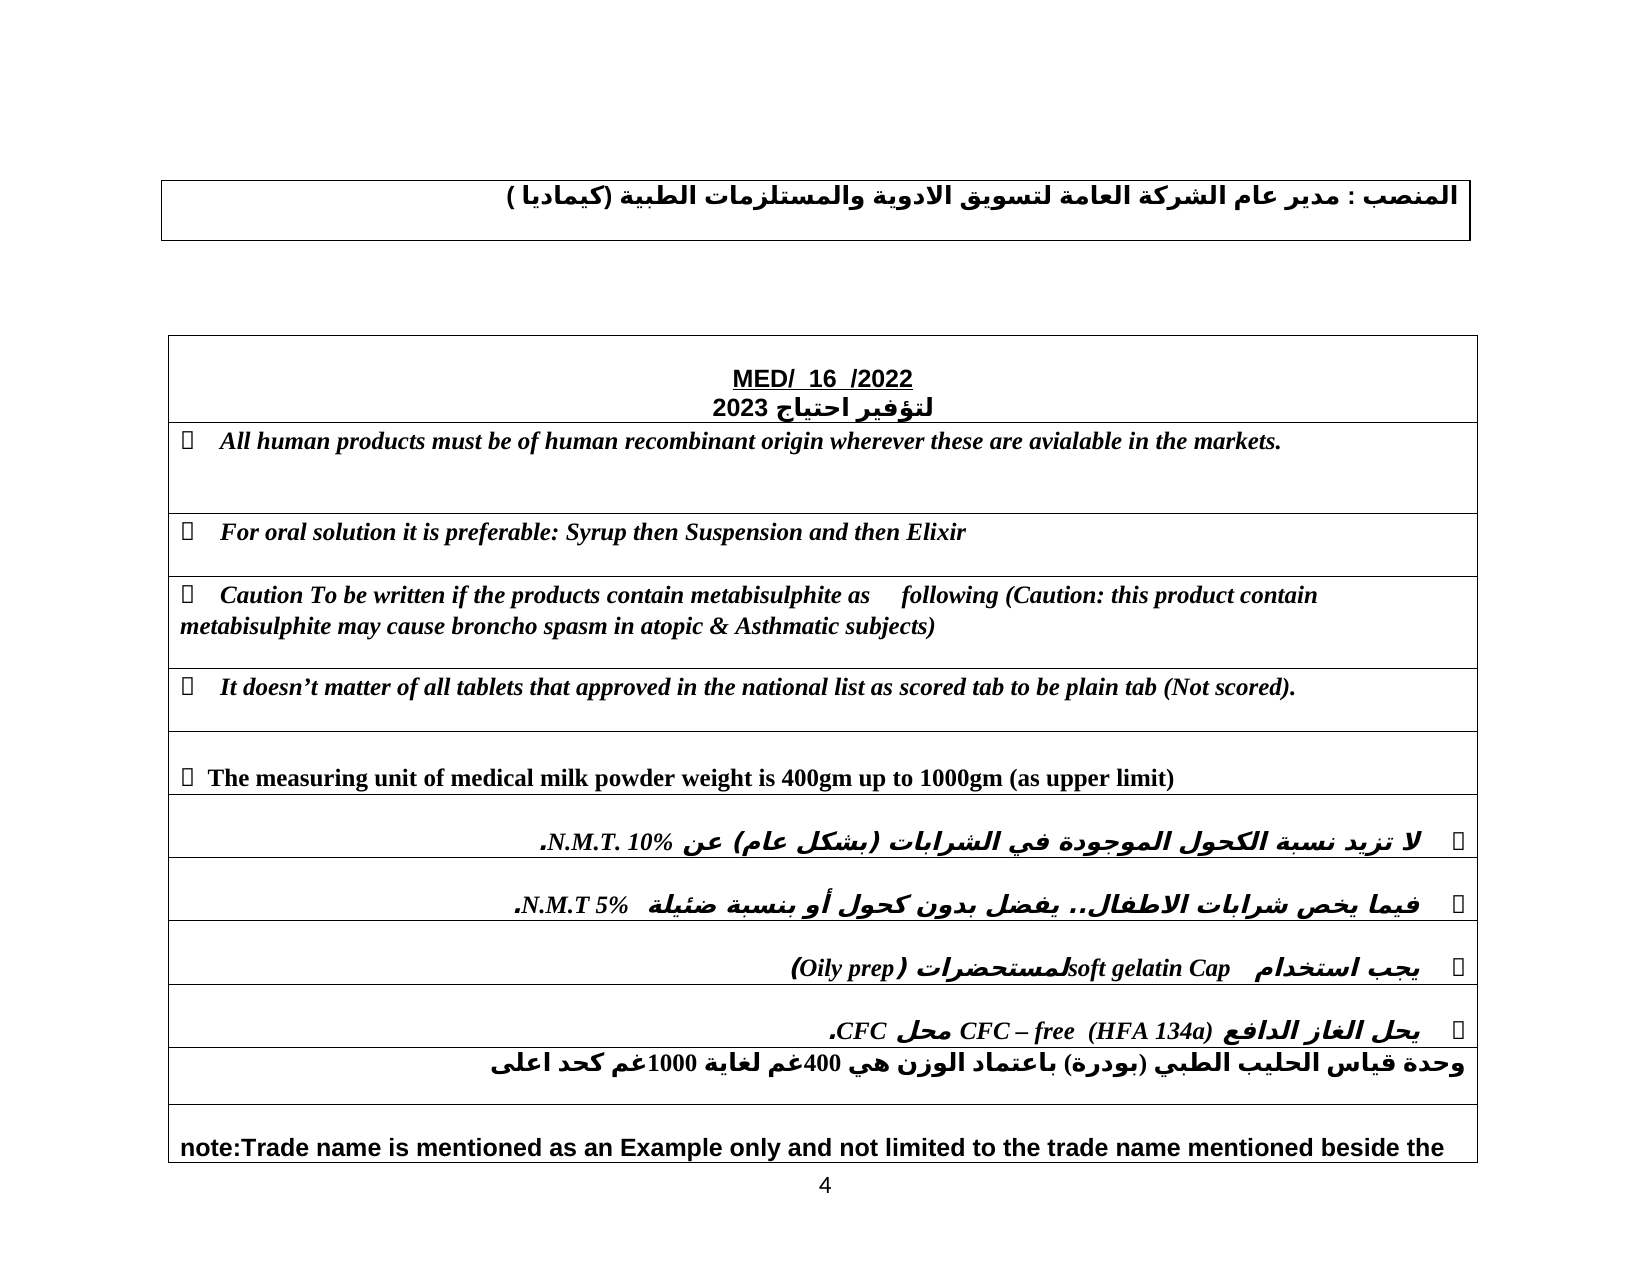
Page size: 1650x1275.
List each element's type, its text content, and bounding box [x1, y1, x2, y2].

table_cell المنصب : مدير عام الشركة العامة لتسويق الادوية والمستلزمات الطبية (كيماديا ) [162, 181, 1469, 240]
table_cell  The measuring unit of medical milk powder weight is 400gm up to 1000gm (as upper limit) [169, 732, 1477, 794]
table_cell  All human products must be of human recombinant origin wherever these are avialable in the markets. [169, 423, 1477, 513]
table_cell  Caution To be written if the products contain metabisulphite as following (Caution: this product contain metabisulphite may cause broncho spasm in atopic & Asthmatic subjects) [169, 577, 1477, 668]
table_cell وحدة قياس الحليب الطبي (بودرة) باعتماد الوزن هي 400غم لغاية 1000غم كحد اعلى [169, 1048, 1477, 1104]
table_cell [169, 1105, 1477, 1162]
table_cell  يحل الغاز الدافع CFC – free (HFA 134a) محل CFC. [169, 985, 1477, 1047]
table_cell  لا تزيد نسبة الكحول الموجودة في الشرابات (بشكل عام) عن N.M.T. 10%. [169, 795, 1477, 857]
table_cell  فيما يخص شرابات الاطفال.. يفضل بدون كحول أو بنسبة ضئيلة N.M.T 5%. [169, 858, 1477, 920]
table_cell  It doesn’t matter of all tablets that approved in the national list as scored tab to be plain tab (Not scored). [169, 669, 1477, 731]
table_cell  For oral solution it is preferable: Syrup then Suspension and then Elixir [169, 514, 1477, 576]
table_header MED/ 16 /2022 لتؤفير احتياج 2023 [169, 336, 1477, 422]
table_cell  يجب استخدام soft gelatin Capلمستحضرات (Oily prep) [169, 921, 1477, 983]
